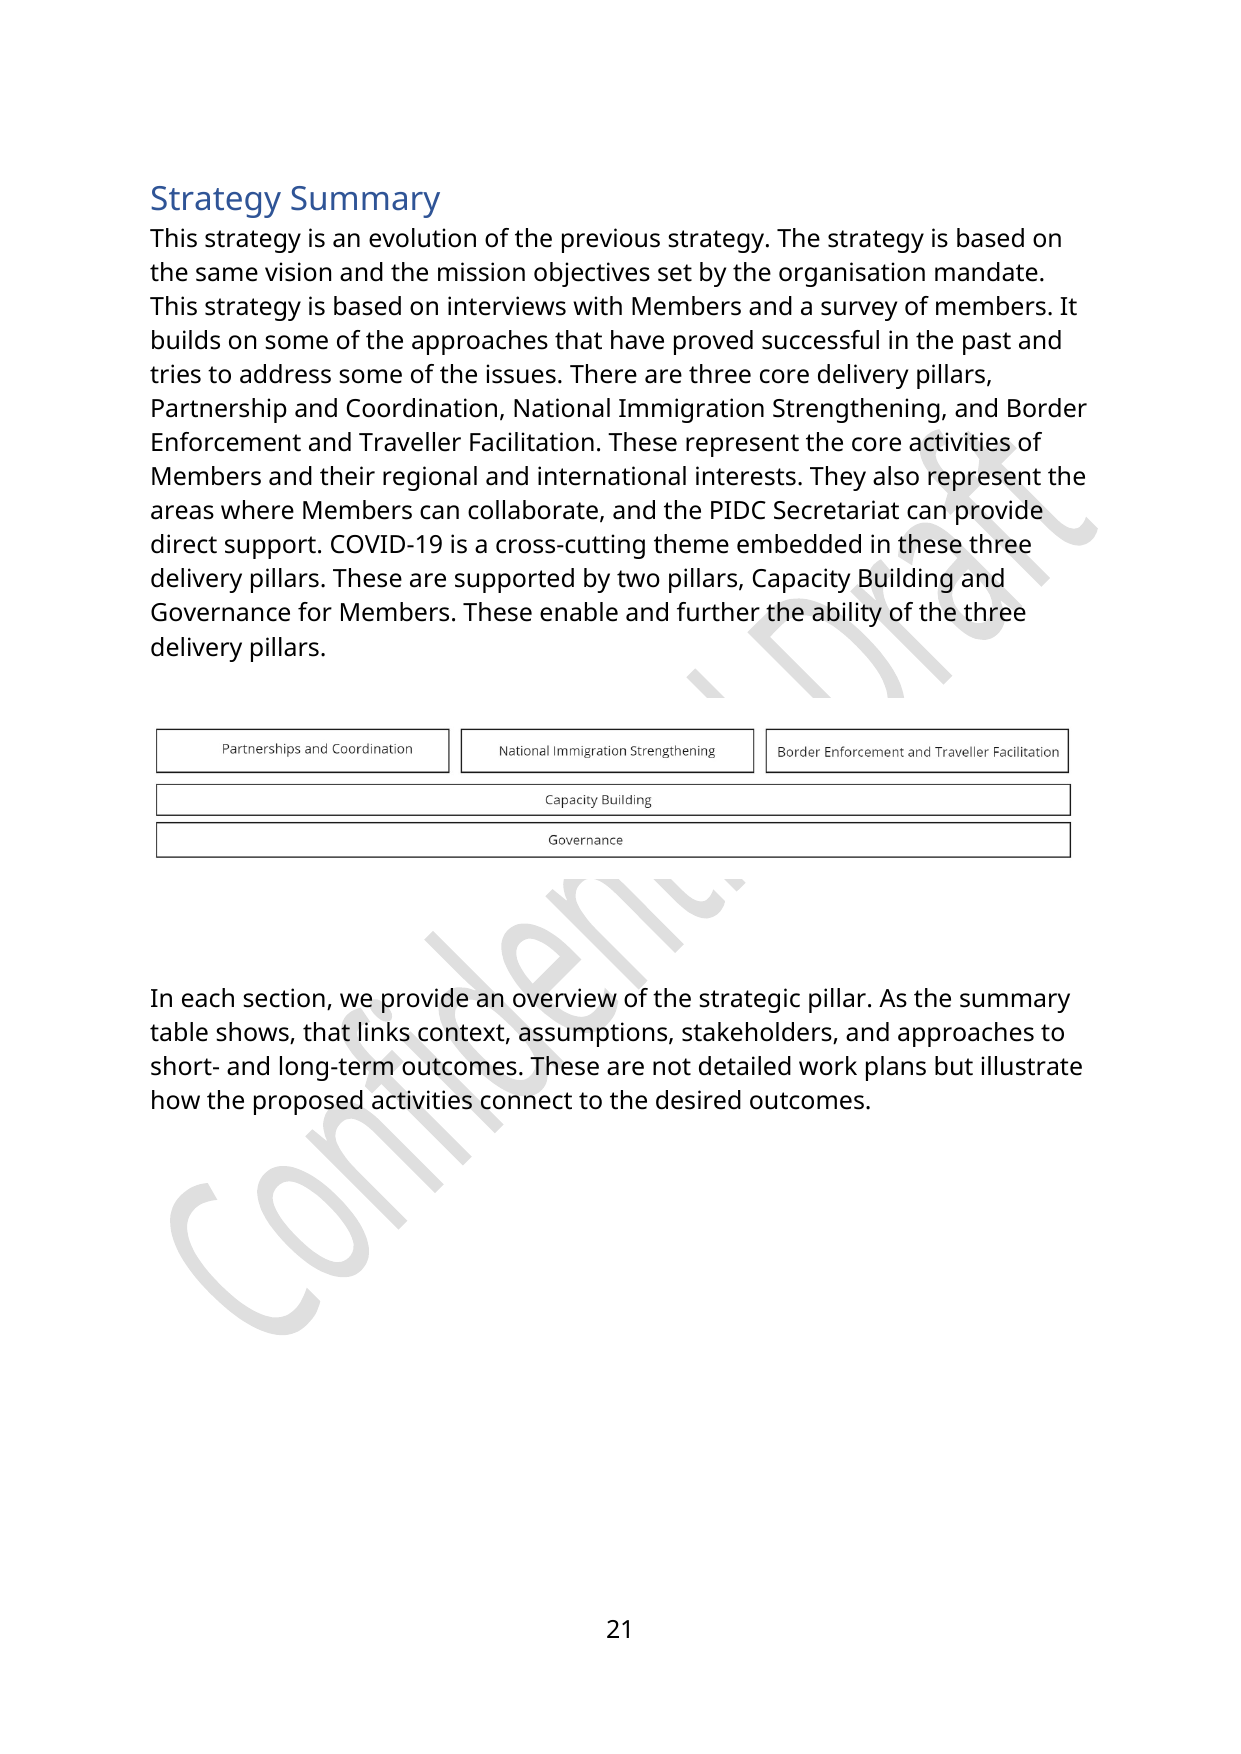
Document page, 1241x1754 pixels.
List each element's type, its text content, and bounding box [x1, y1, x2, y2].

picture [148, 698, 1088, 879]
subtitle Strategy Summary [150, 175, 1090, 220]
text This strategy is an evolution of the previous strategy. The strategy is based on the same vision and the mission objectives set by the organisation mandate. This strategy is based on interviews with Members and a survey of members. It builds on some of the approaches that have proved successful in the past and tries to address some of the issues. There are three core delivery pillars, Partnership and Coordination, National Immigration Strengthening, and Border Enforcement and Traveller Facilitation. These represent the core activities of Members and their regional and international interests. They also represent the areas where Members can collaborate, and the PIDC Secretariat can provide direct support. COVID-19 is a cross-cutting theme embedded in these three delivery pillars. These are supported by two pillars, Capacity Building and Governance for Members. These enable and further the ability of the three delivery pillars. [150, 220, 1090, 663]
text In each section, we provide an overview of the strategic pillar. As the summary table shows, that links context, assumptions, stakeholders, and approaches to short- and long-term outcomes. These are not detailed work plans but illustrate how the proposed activities connect to the desired outcomes. [150, 981, 1090, 1117]
